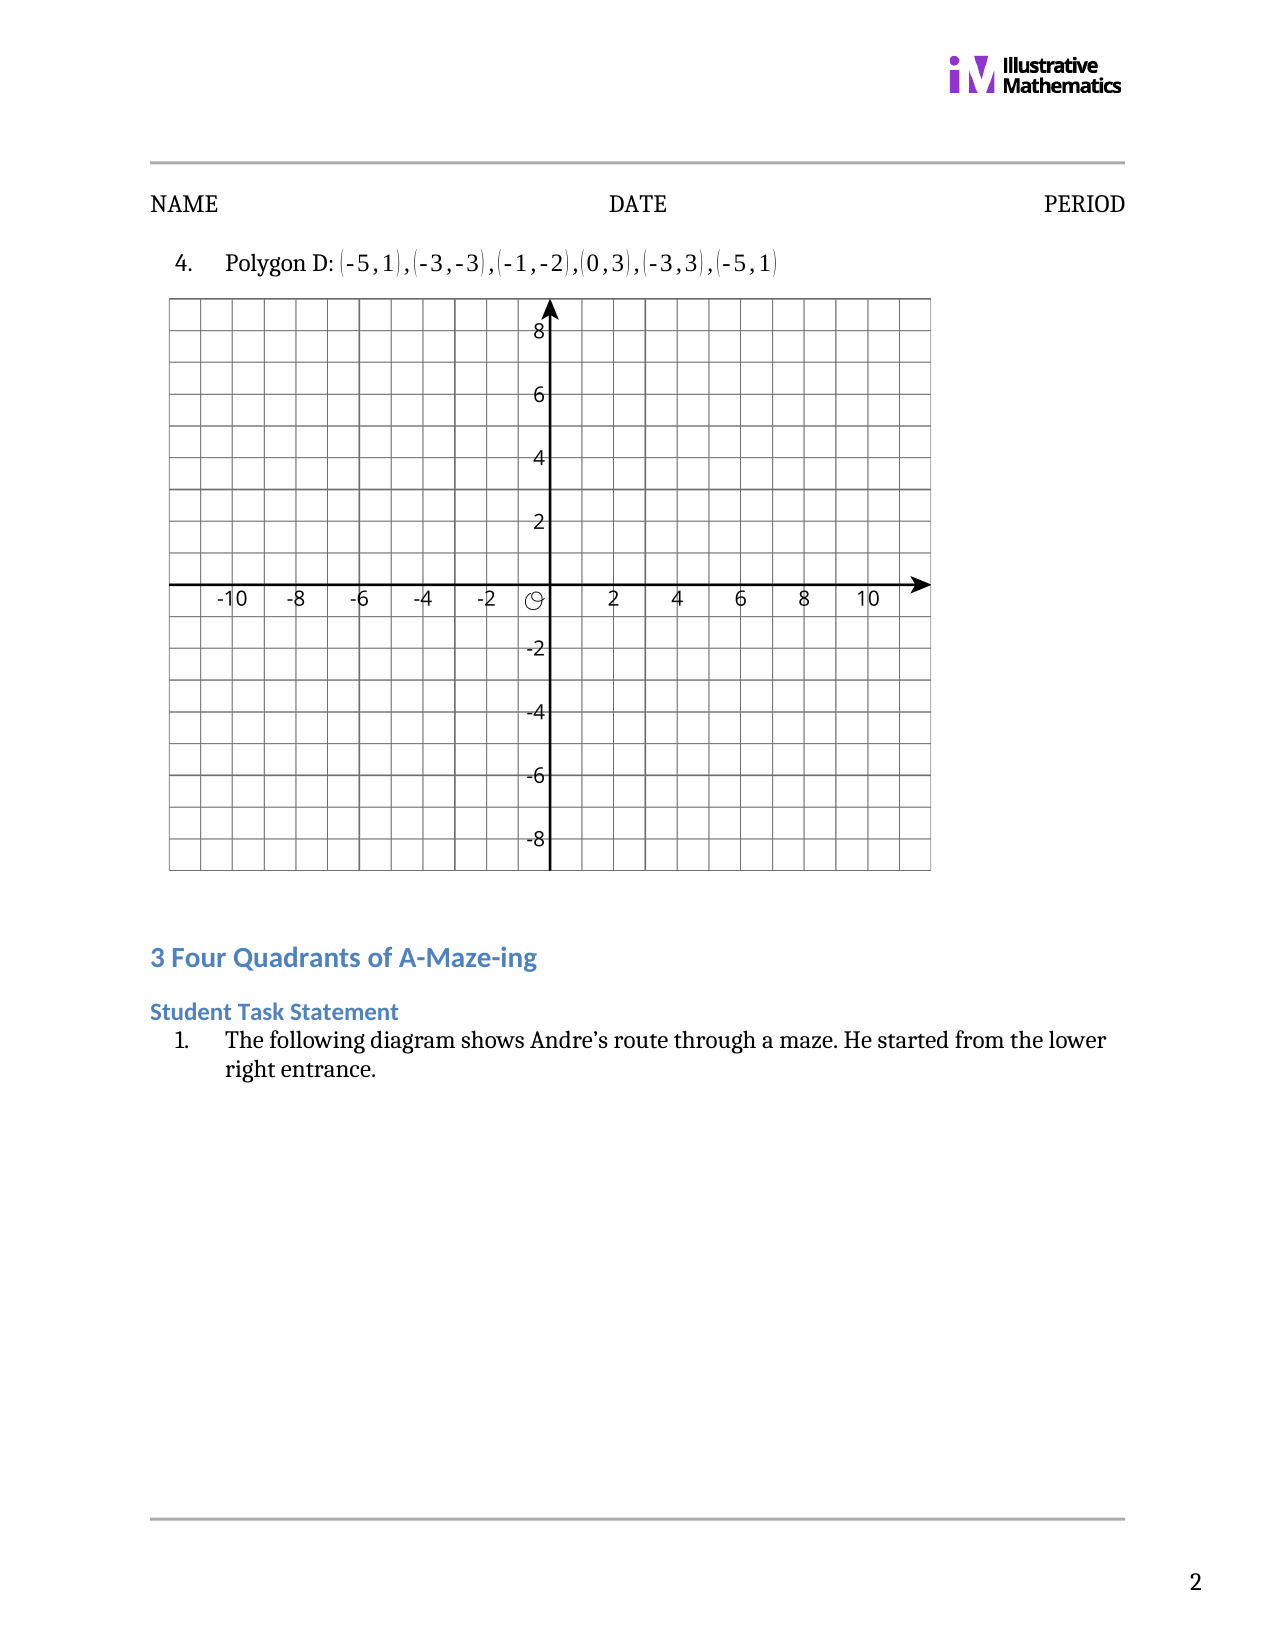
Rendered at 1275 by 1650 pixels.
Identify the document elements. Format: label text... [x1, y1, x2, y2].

picture [949, 55, 1121, 93]
subtitle Student Task Statement [150, 996, 1125, 1026]
subtitle 3 Four Quadrants of A-Maze-ing [150, 939, 1125, 975]
list Polygon D: [175, 247, 1125, 278]
picture [168, 298, 932, 871]
list The following diagram shows Andre’s route through a maze. He started from the lower right entrance. [175, 1026, 1125, 1084]
